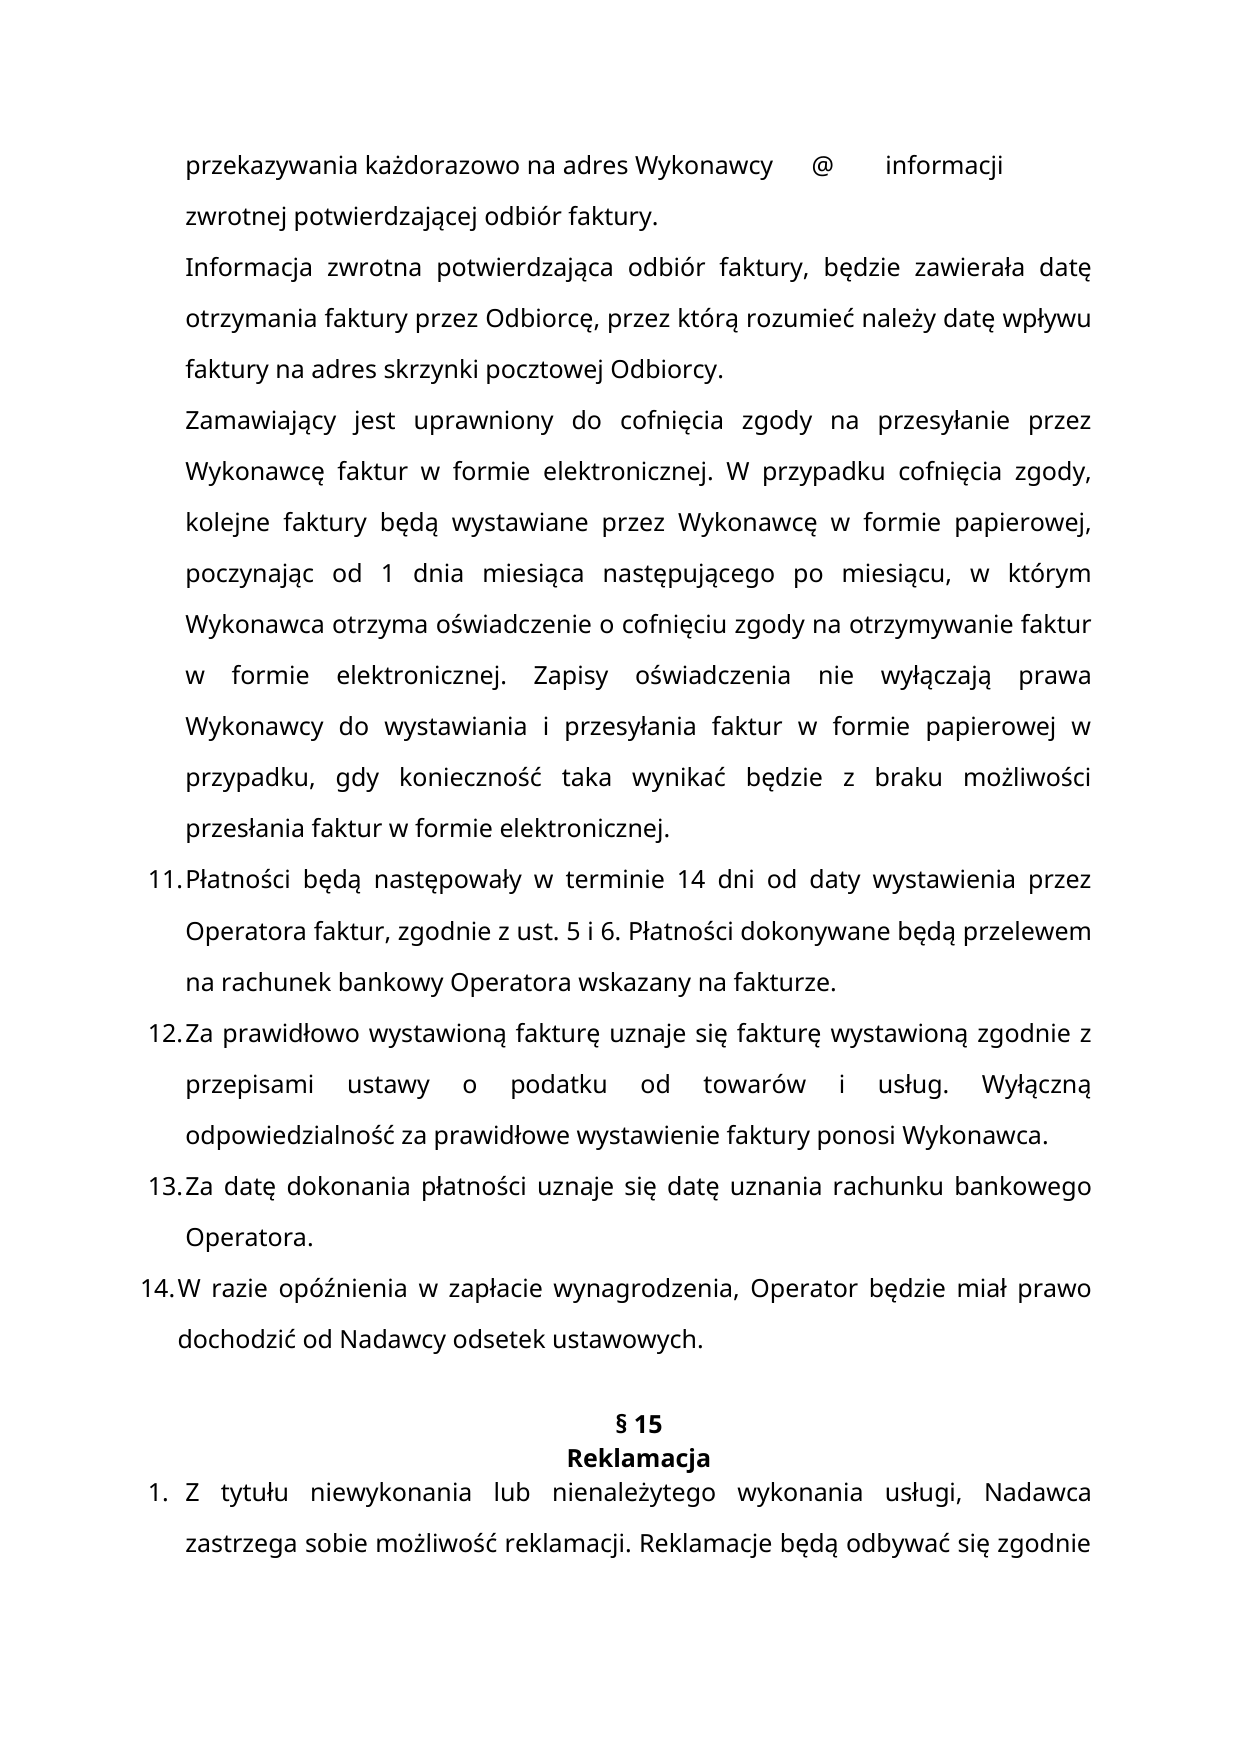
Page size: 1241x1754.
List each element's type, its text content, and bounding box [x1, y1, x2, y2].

text przekazywania każdorazowo na adres Wykonawcy @ informacji zwrotnej potwierdzającej odbiór faktury. [185, 148, 1093, 233]
list W razie opóźnienia w zapłacie wynagrodzenia, Operator będzie miał prawo dochodzić od Nadawcy odsetek ustawowych. [140, 1271, 1093, 1356]
text Zamawiający jest uprawniony do cofnięcia zgody na przesyłanie przez Wykonawcę faktur w formie elektronicznej. W przypadku cofnięcia zgody, kolejne faktury będą wystawiane przez Wykonawcę w formie papierowej, poczynając od 1 dnia miesiąca następującego po miesiącu, w którym Wykonawca otrzyma oświadczenie o cofnięciu zgody na otrzymywanie faktur w formie elektronicznej. Zapisy oświadczenia nie wyłączają prawa Wykonawcy do wystawiania i przesyłania faktur w formie papierowej w przypadku, gdy konieczność taka wynikać będzie z braku możliwości przesłania faktur w formie elektronicznej. [185, 403, 1093, 845]
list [148, 1475, 1093, 1560]
list Za prawidłowo wystawioną fakturę uznaje się fakturę wystawioną zgodnie z przepisami ustawy o podatku od towarów i usług. Wyłączną odpowiedzialność za prawidłowe wystawienie faktury ponosi Wykonawca. [148, 1015, 1093, 1151]
list Płatności będą następowały w terminie 14 dni od daty wystawienia przez Operatora faktur, zgodnie z ust. 5 i 6. Płatności dokonywane będą przelewem na rachunek bankowy Operatora wskazany na fakturze. [148, 862, 1093, 998]
text § 15 [185, 1407, 1093, 1441]
text Informacja zwrotna potwierdzająca odbiór faktury, będzie zawierała datę otrzymania faktury przez Odbiorcę, przez którą rozumieć należy datę wpływu faktury na adres skrzynki pocztowej Odbiorcy. [185, 250, 1093, 386]
text Reklamacja [185, 1441, 1093, 1475]
list Za datę dokonania płatności uznaje się datę uznania rachunku bankowego Operatora. [148, 1168, 1093, 1253]
